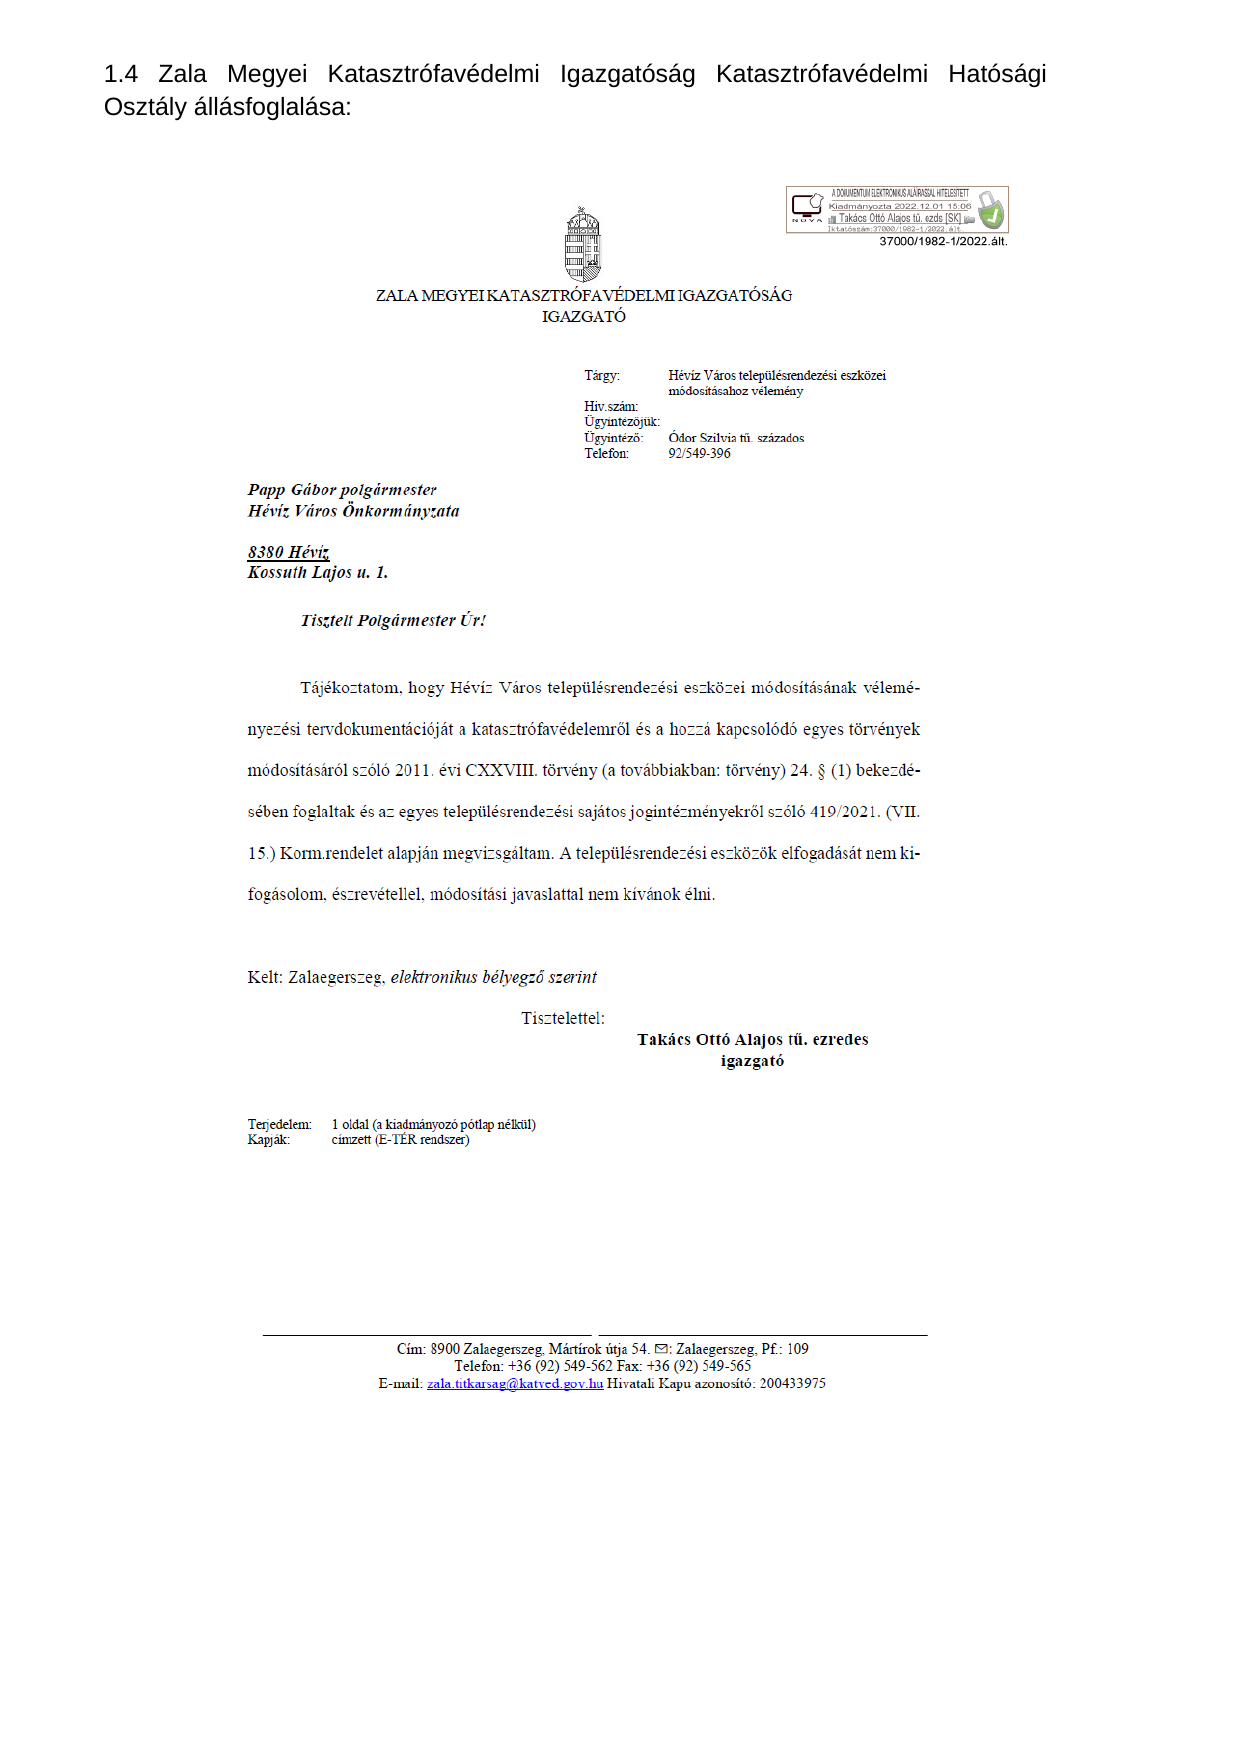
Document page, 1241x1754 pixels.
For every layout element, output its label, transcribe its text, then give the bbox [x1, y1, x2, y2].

text 1.4 Zala Megyei Katasztrófavédelmi Igazgatóság Katasztrófavédelmi Hatósági Osztály állásfoglalása: [103, 59, 1048, 121]
